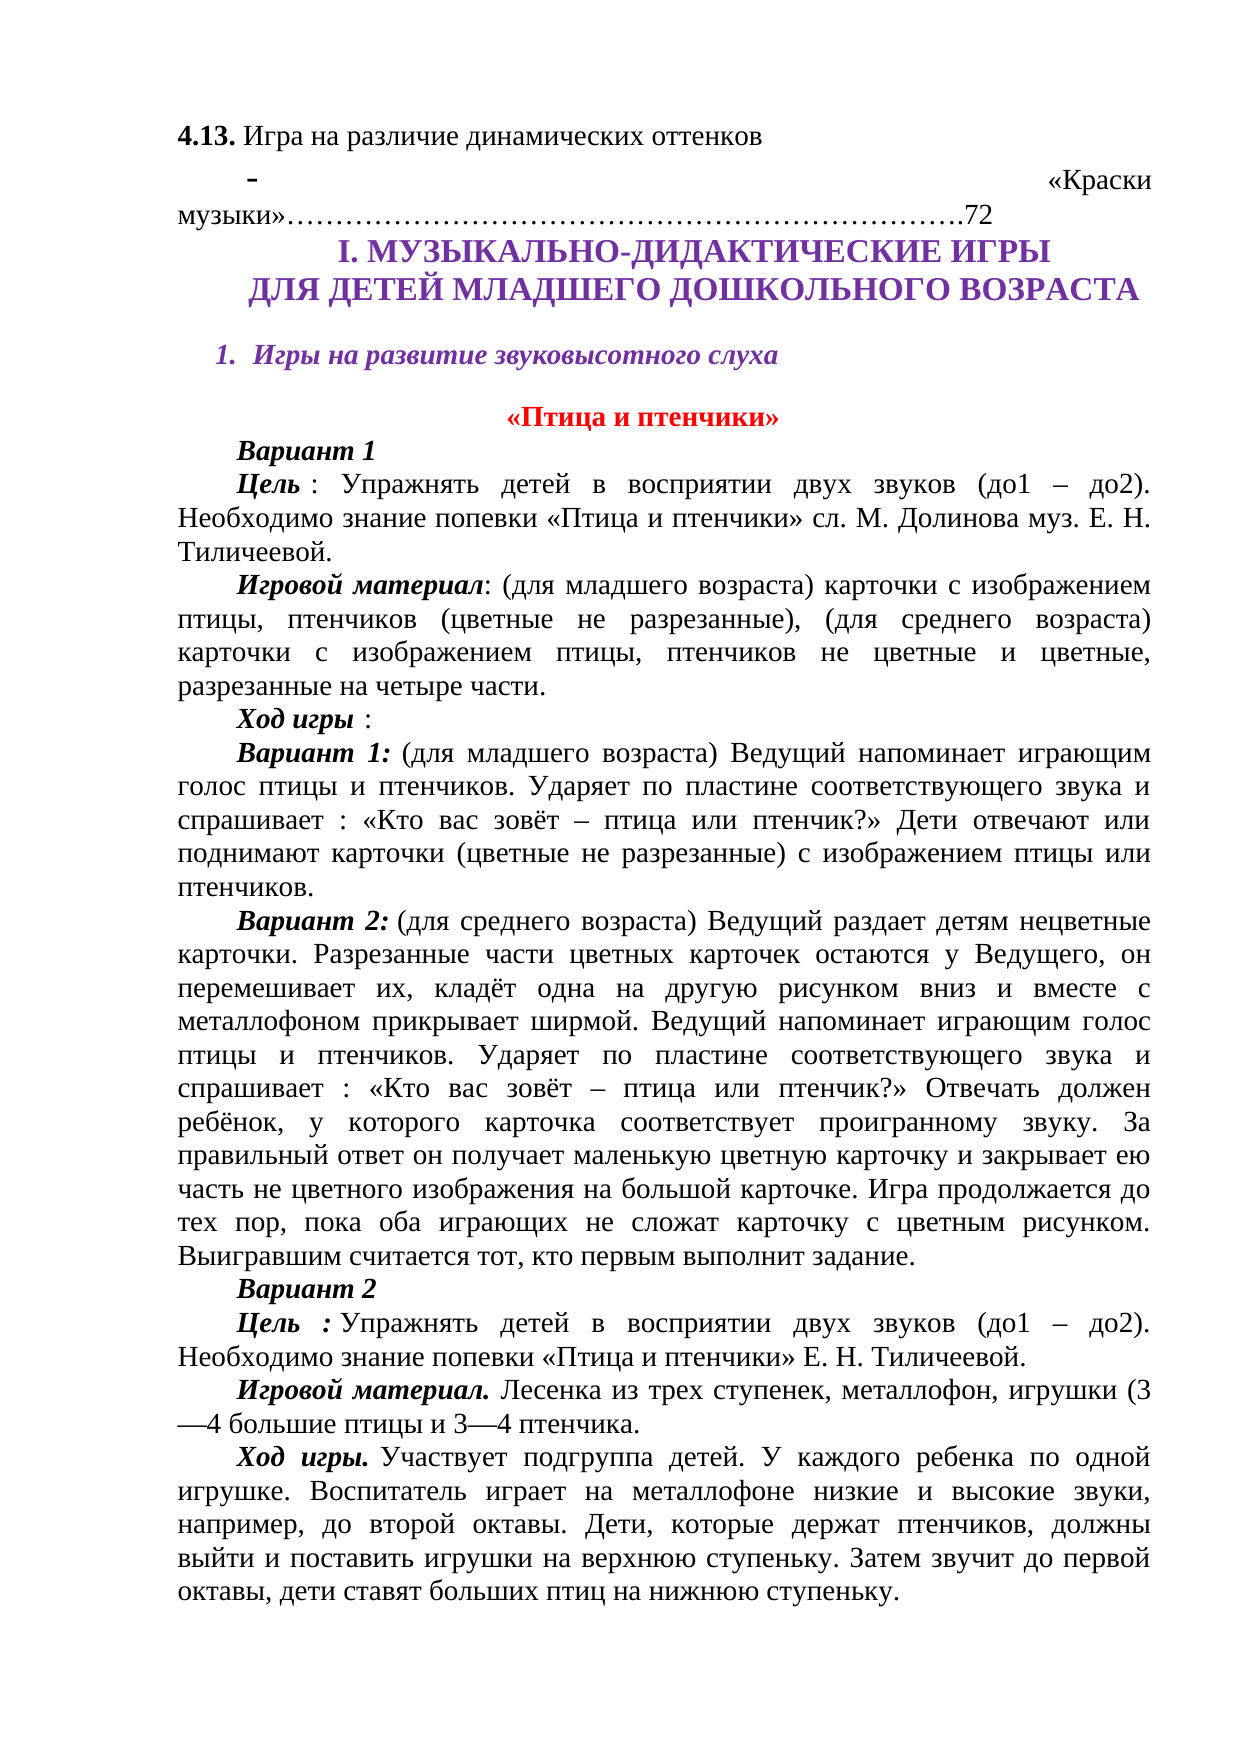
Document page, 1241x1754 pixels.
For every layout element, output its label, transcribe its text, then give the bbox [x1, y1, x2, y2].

text Игровой материал. Лесенка из трех ступенек, металлофон, игрушки (3—4 большие птицы и 3—4 птенчика. [177, 1372, 1152, 1439]
text Цель : Упражнять детей в восприятии двух звуков (до1 – до2). Необходимо знание попевки «Птица и птенчики» сл. М. Долинова муз. Е. Н. Тиличеевой. [177, 467, 1152, 567]
text Вариант 2 [177, 1272, 1152, 1305]
text Ход игры. Участвует подгруппа детей. У каждого ребенка по одной игрушке. Воспитатель играет на металлофоне низкие и высокие звуки, например, до второй октавы. Дети, которые держат птенчиков, должны выйти и поставить игрушки на верхнюю ступеньку. Затем звучит дo первой октавы, дети ставят больших птиц на нижнюю ступеньку. [177, 1439, 1152, 1607]
text ДЛЯ ДЕТЕЙ МЛАДШЕГО ДОШКОЛЬНОГО ВОЗРАСТА [177, 269, 1152, 308]
text Вариант 1 [177, 433, 1152, 467]
text Игровой материал: (для младшего возраста) карточки с изображением птицы, птенчиков (цветные не разрезанные), (для среднего возраста) карточки с изображением птицы, птенчиков не цветные и цветные, разрезанные на четыре части. [177, 567, 1152, 701]
text Вариант 1: (для младшего возраста) Ведущий напоминает играющим голос птицы и птенчиков. Ударяет по пластине соответствующего звука и спрашивает : «Кто вас зовёт – птица или птенчик?» Дети отвечают или поднимают карточки (цветные не разрезанные) с изображением птицы или птенчиков. [177, 735, 1152, 903]
text Ход игры : [177, 701, 1152, 735]
text Цель : Упражнять детей в восприятии двух звуков (до1 – до2). Необходимо знание попевки «Птица и птенчики» Е. Н. Тиличеевой. [177, 1305, 1152, 1372]
text «Птица и птенчики» [177, 399, 1152, 433]
list Игры на развитие звуковысотного слуха [215, 337, 1152, 370]
text Вариант 2: (для среднего возраста) Ведущий раздает детям нецветные карточки. Разрезанные части цветных карточек остаются у Ведущего, он перемешивает их, кладёт одна на другую рисунком вниз и вместе с металлофоном прикрывает ширмой. Ведущий напоминает играющим голос птицы и птенчиков. Ударяет по пластине соответствующего звука и спрашивает : «Кто вас зовёт – птица или птенчик?» Отвечать должен ребёнок, у которого карточка соответствует проигранному звуку. За правильный ответ он получает маленькую цветную карточку и закрывает ею часть не цветного изображения на большой карточке. Игра продолжается до тех пор, пока оба играющих не сложат карточку с цветным рисунком. Выигравшим считается тот, кто первым выполнит задание. [177, 903, 1152, 1272]
text - «Краски музыки»…………………………………………………………….72 [177, 154, 1152, 231]
text 4.13. Игра на различие динамических оттенков [177, 118, 1152, 152]
text І. МУЗЫКАЛЬНО-ДИДАКТИЧЕСКИЕ ИГРЫ [177, 231, 1152, 269]
